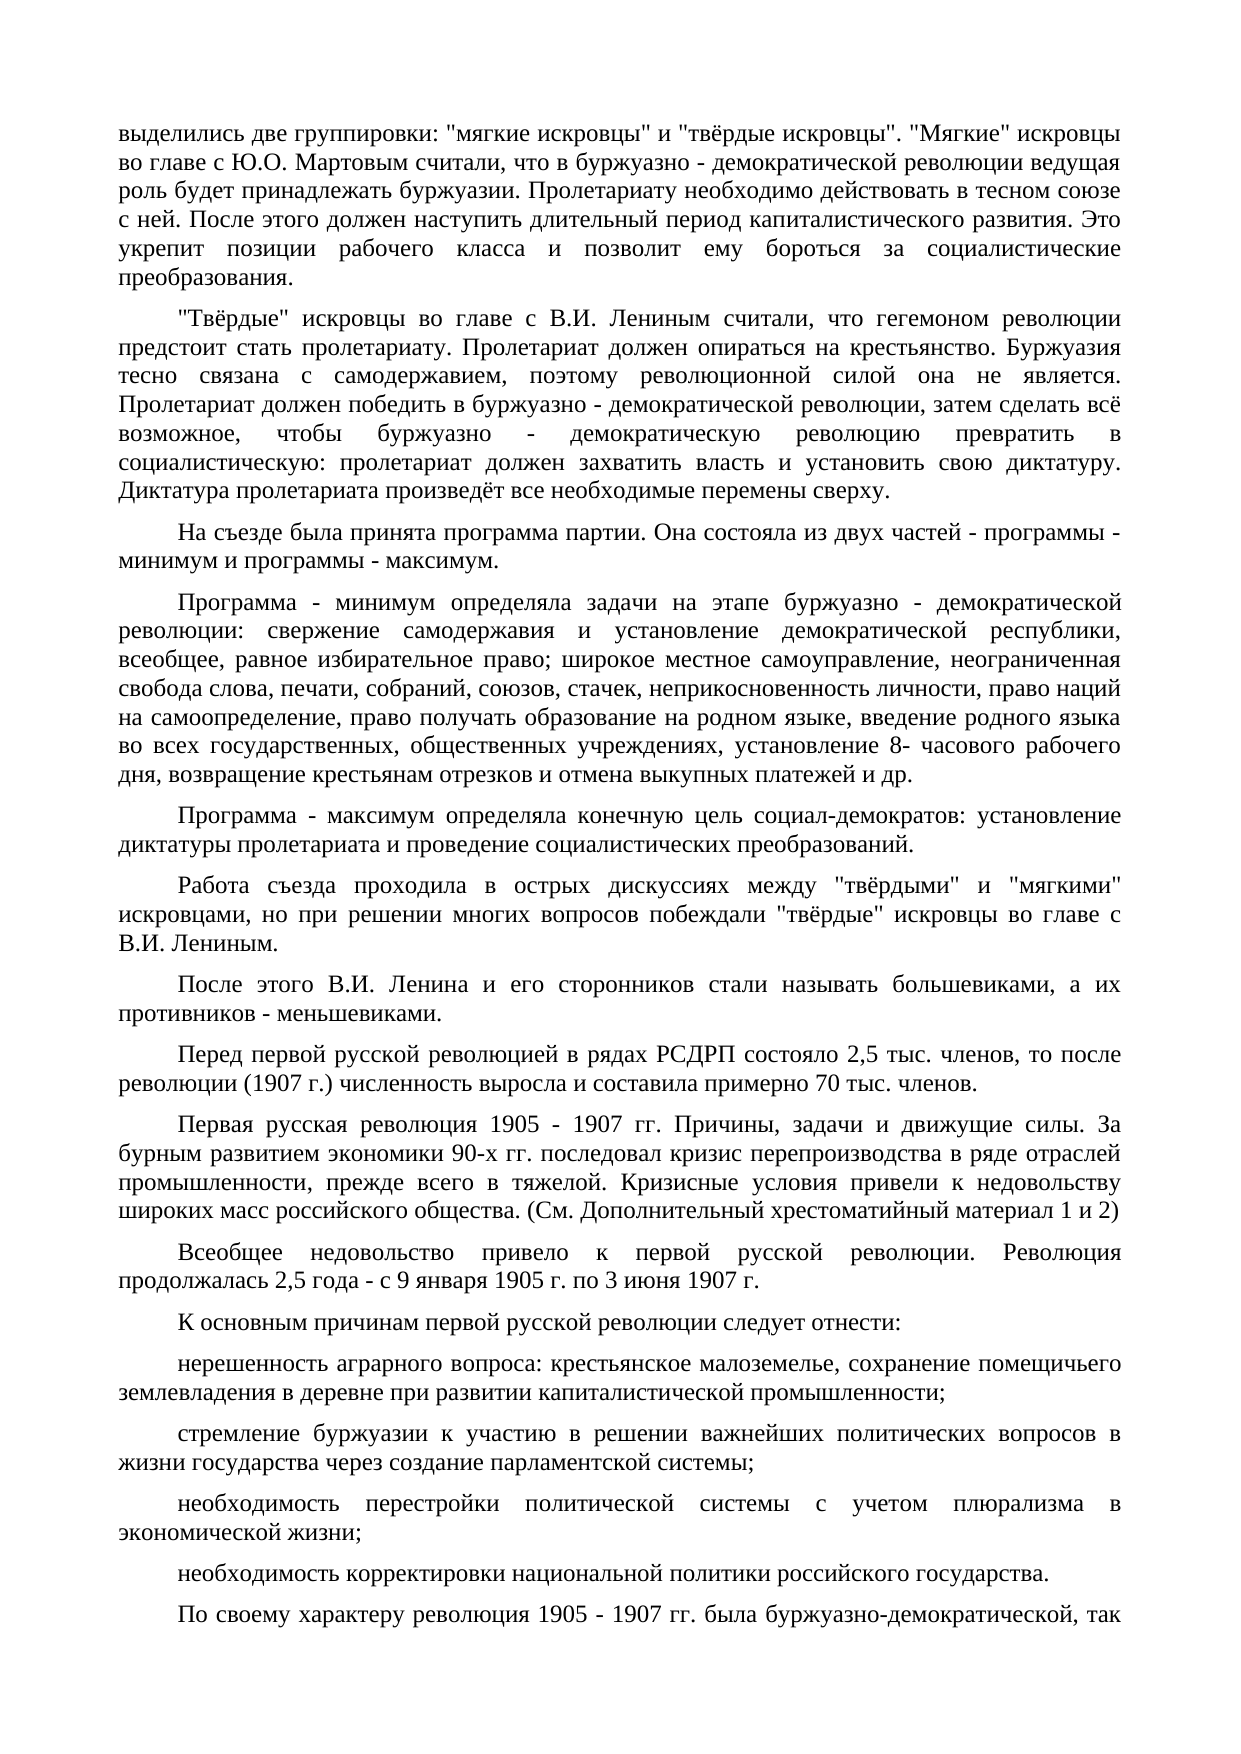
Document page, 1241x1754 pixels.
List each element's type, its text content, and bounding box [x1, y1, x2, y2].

text К основным причинам первой русской революции следует отнести: [118, 1307, 1122, 1336]
text Работа съезда проходила в острых дискуссиях между "твёрдыми" и "мягкими" искровцами, но при решении многих вопросов побеждали "твёрдые" искровцы во главе с В.И. Лениным. [118, 871, 1122, 957]
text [118, 1599, 1122, 1628]
text На съезде была принята программа партии. Она состояла из двух частей - программы - минимум и программы - максимум. [118, 517, 1122, 574]
text стремление буржуазии к участию в решении важнейших политических вопросов в жизни государства через создание парламентской системы; [118, 1418, 1122, 1476]
text После этого В.И. Ленина и его сторонников стали называть большевиками, а их противников - меньшевиками. [118, 969, 1122, 1027]
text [118, 118, 1122, 291]
text Программа - максимум определяла конечную цель социал-демократов: установление диктатуры пролетариата и проведение социалистических преобразований. [118, 801, 1122, 858]
text необходимость корректировки национальной политики российского государства. [118, 1558, 1122, 1587]
text Программа - минимум определяла задачи на этапе буржуазно - демократической революции: свержение самодержавия и установление демократической республики, всеобщее, равное избирательное право; широкое местное самоуправление, неограниченная свобода слова, печати, собраний, союзов, стачек, неприкосновенность личности, право наций на самоопределение, право получать образование на родном языке, введение родного языка во всех государственных, общественных учреждениях, установление 8- часового рабочего дня, возвращение крестьянам отрезков и отмена выкупных платежей и др. [118, 587, 1122, 788]
text Перед первой русской революцией в рядах РСДРП состояло 2,5 тыс. членов, то после революции (1907 г.) численность выросла и составила примерно 70 тыс. членов. [118, 1039, 1122, 1097]
text Всеобщее недовольство привело к первой русской революции. Революция продолжалась 2,5 года - с 9 января 1905 г. по 3 июня 1907 г. [118, 1237, 1122, 1294]
text Первая русская революция 1905 - 1907 гг. Причины, задачи и движущие силы. За бурным развитием экономики 90-х гг. последовал кризис перепроизводства в ряде отраслей промышленности, прежде всего в тяжелой. Кризисные условия привели к недовольству широких масс российского общества. (См. Дополнительный хрестоматийный материал 1 и 2) [118, 1109, 1122, 1224]
text необходимость перестройки политической системы с учетом плюрализма в экономической жизни; [118, 1488, 1122, 1546]
text "Твёрдые" искровцы во главе с В.И. Лениным считали, что гегемоном революции предстоит стать пролетариату. Пролетариат должен опираться на крестьянство. Буржуазия тесно связана с самодержавием, поэтому революционной силой она не является. Пролетариат должен победить в буржуазно - демократической революции, затем сделать всё возможное, чтобы буржуазно - демократическую революцию превратить в социалистическую: пролетариат должен захватить власть и установить свою диктатуру. Диктатура пролетариата произведёт все необходимые перемены сверху. [118, 303, 1122, 504]
text нерешенность аграрного вопроса: крестьянское малоземелье, сохранение помещичьего землевладения в деревне при развитии капиталистической промышленности; [118, 1348, 1122, 1406]
